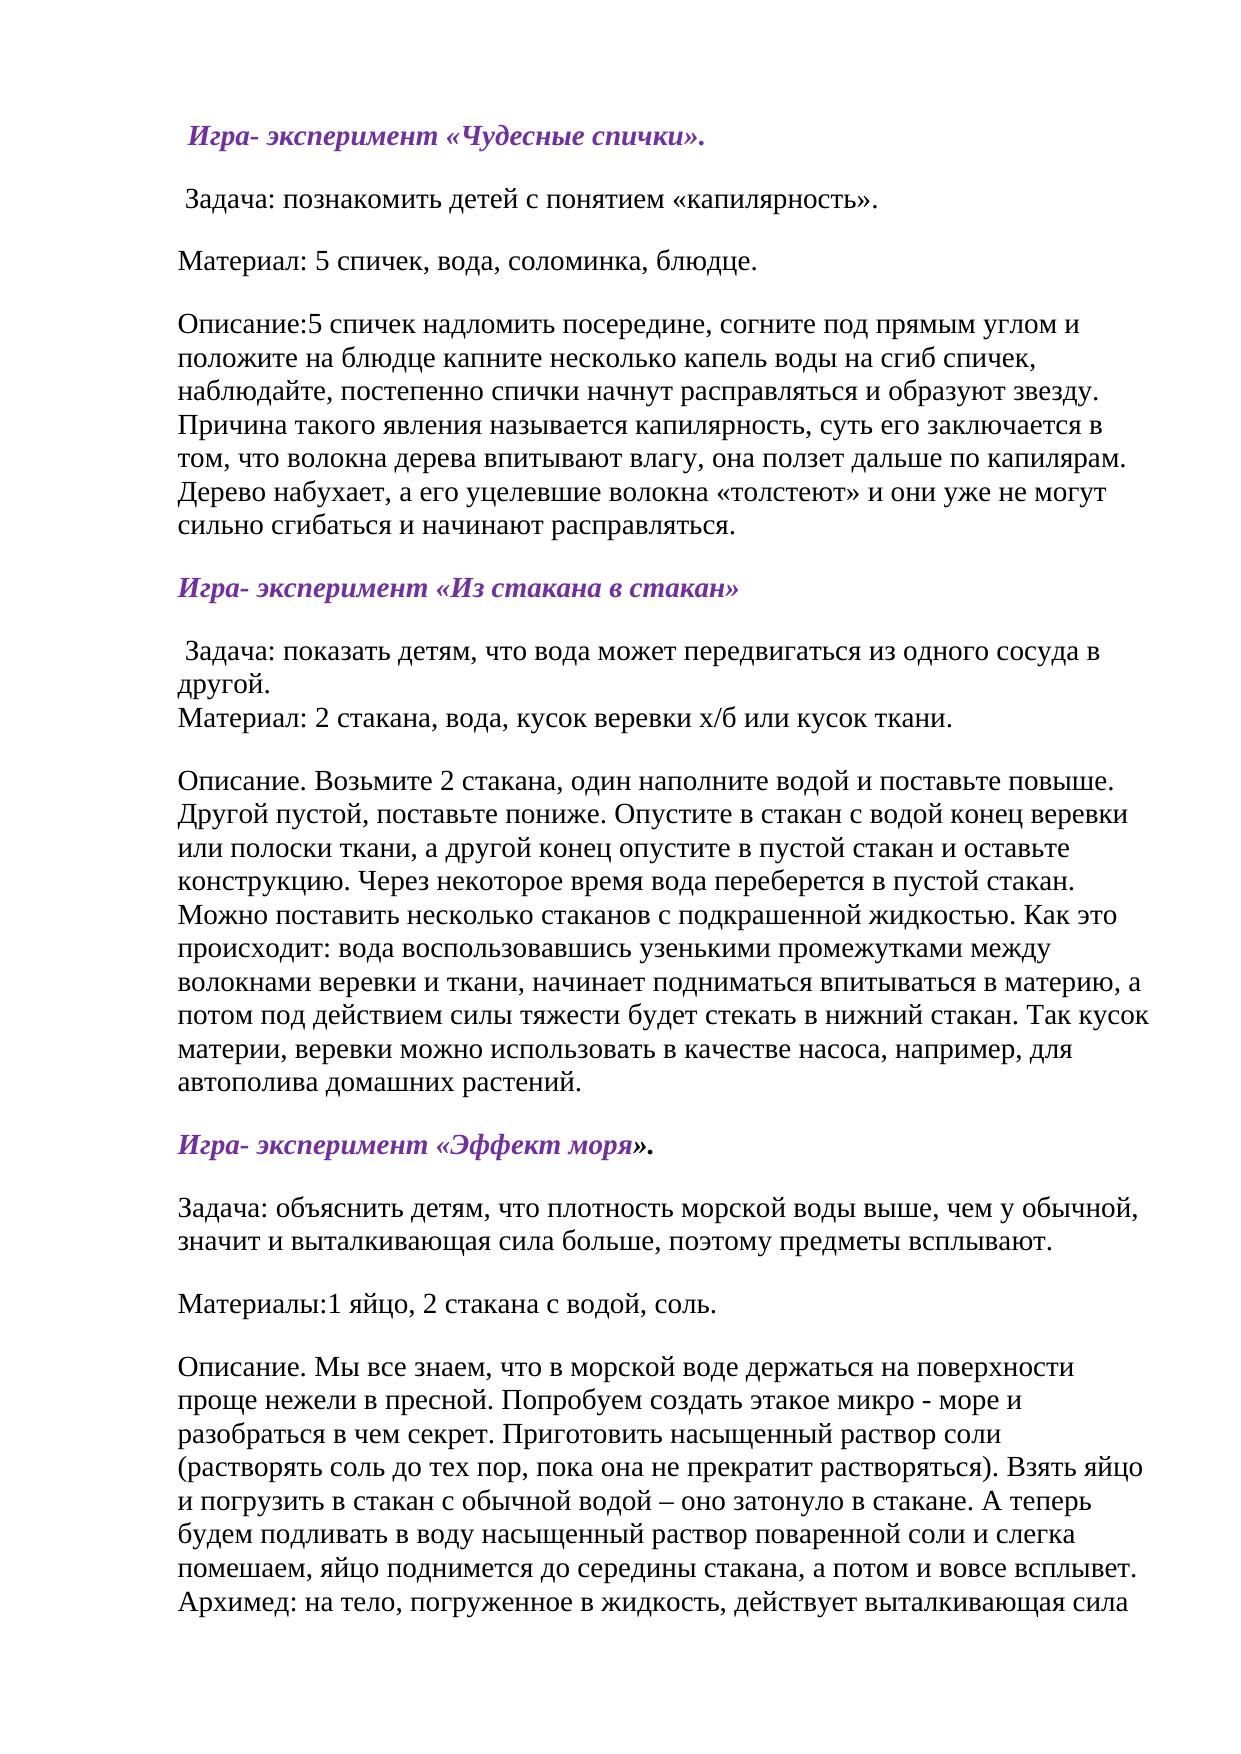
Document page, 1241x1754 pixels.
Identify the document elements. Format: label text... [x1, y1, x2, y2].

text Материалы:1 яйцо, 2 стакана с водой, соль. [177, 1286, 1152, 1320]
text Игра- эксперимент «Эффект моря». [177, 1127, 1152, 1161]
text Описание:5 спичек надломить посередине, согните под прямым углом и положите на блюдце капните несколько капель воды на сгиб спичек, наблюдайте, постепенно спички начнут расправляться и образуют звезду. Причина такого явления называется капилярность, суть его заключается в том, что волокна дерева впитывают влагу, она ползет дальше по капилярам. Дерево набухает, а его уцелевшие волокна «толстеют» и они уже не могут сильно сгибаться и начинают расправляться. [177, 306, 1152, 541]
text Игра- эксперимент «Чудесные спички». [177, 118, 1152, 152]
text Игра- эксперимент «Из стакана в стакан» [177, 570, 1152, 604]
text Задача: объяснить детям, что плотность морской воды выше, чем у обычной, значит и выталкивающая сила больше, поэтому предметы всплывают. [177, 1190, 1152, 1257]
text Описание. Возьмите 2 стакана, один наполните водой и поставьте повыше. Другой пустой, поставьте пониже. Опустите в стакан с водой конец веревки или полоски ткани, а другой конец опустите в пустой стакан и оставьте конструкцию. Через некоторое время вода переберется в пустой стакан. Можно поставить несколько стаканов с подкрашенной жидкостью. Как это происходит: вода воспользовавшись узенькими промежутками между волокнами веревки и ткани, начинает подниматься впитываться в материю, а потом под действием силы тяжести будет стекать в нижний стакан. Так кусок материи, веревки можно использовать в качестве насоса, например, для автополива домашних растений. [177, 763, 1152, 1098]
text Задача: показать детям, что вода может передвигаться из одного сосуда в другой. Материал: 2 стакана, вода, кусок веревки х/б или кусок ткани. [177, 633, 1152, 733]
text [177, 1349, 1152, 1617]
text Материал: 5 спичек, вода, соломинка, блюдце. [177, 243, 1152, 277]
text Задача: познакомить детей с понятием «капилярность». [177, 181, 1152, 214]
